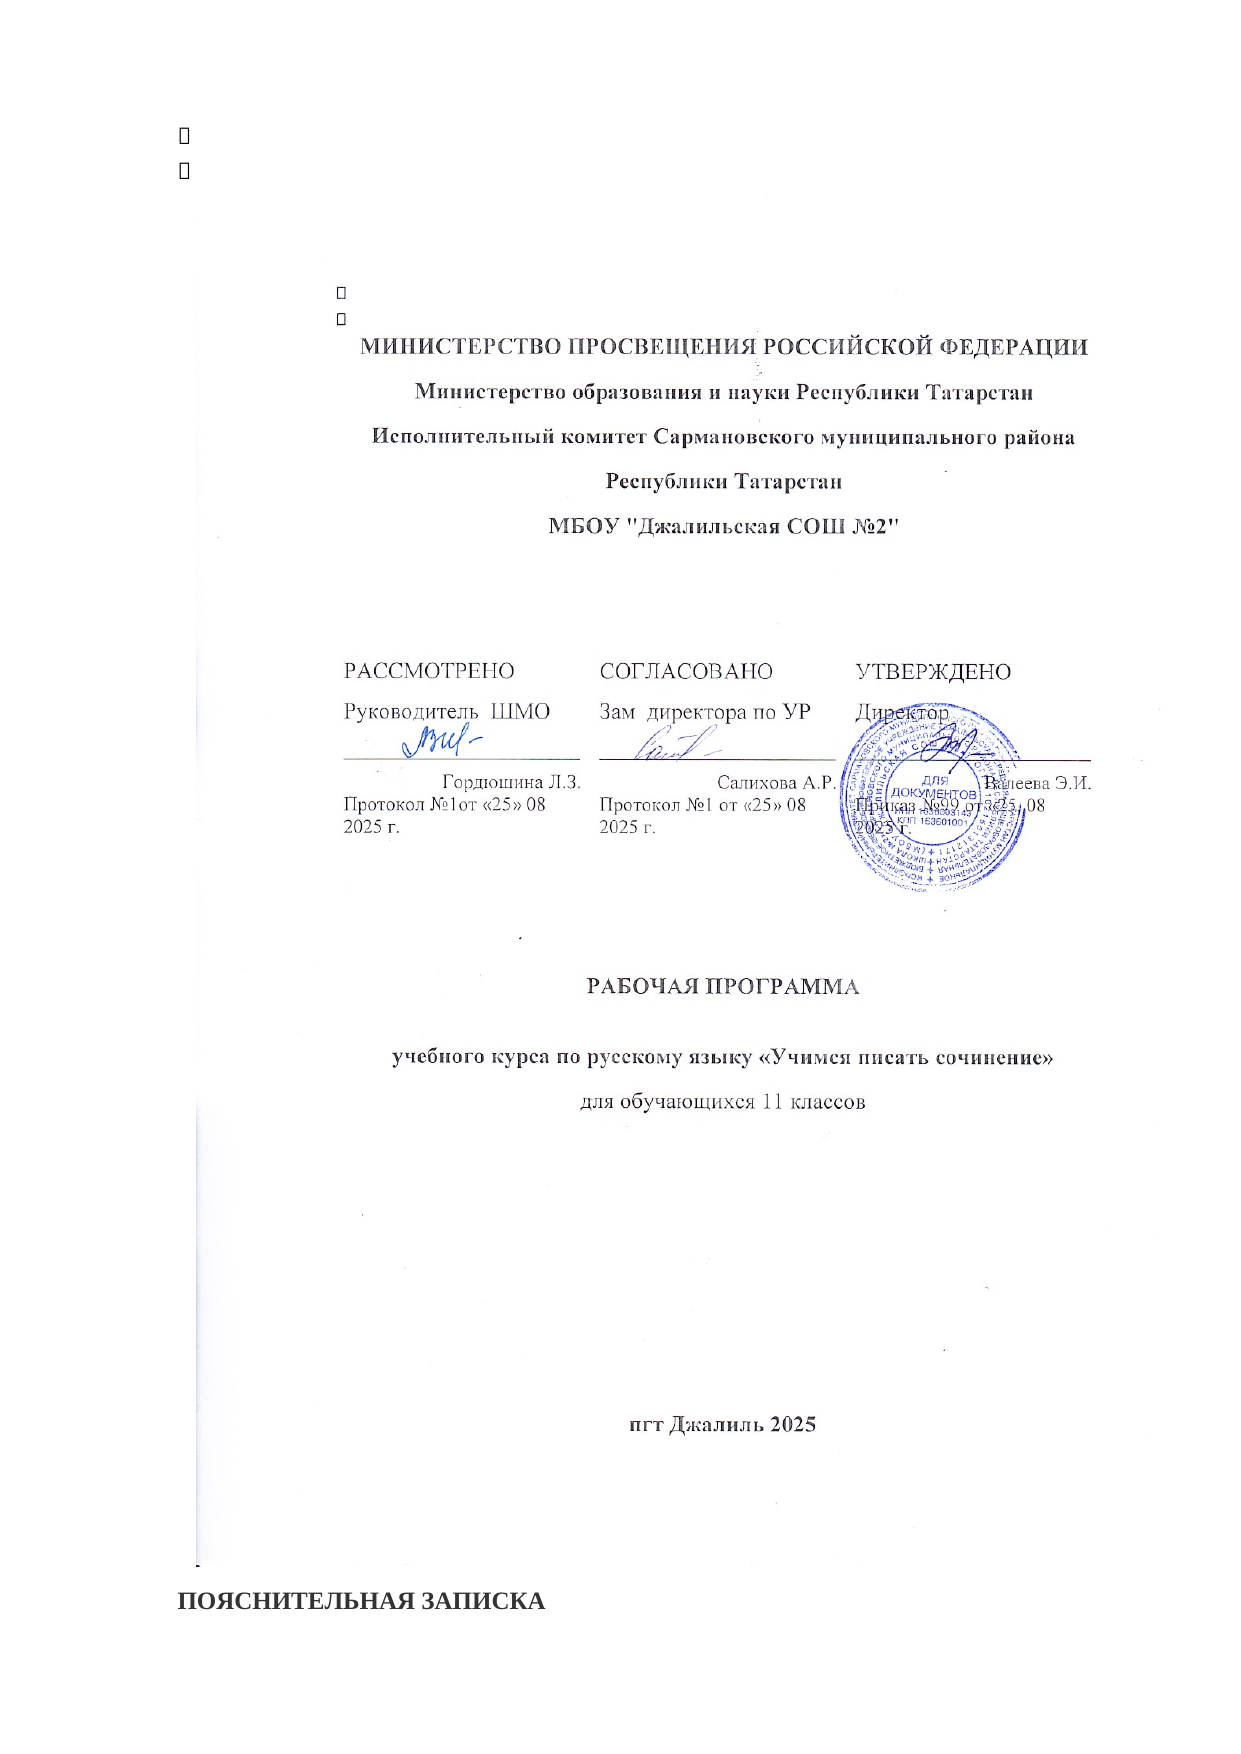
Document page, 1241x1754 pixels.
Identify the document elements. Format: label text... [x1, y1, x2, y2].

picture [189, 188, 1165, 1567]
text ПОЯСНИТЕЛЬНАЯ ЗАПИСКА [177, 1586, 1152, 1614]
